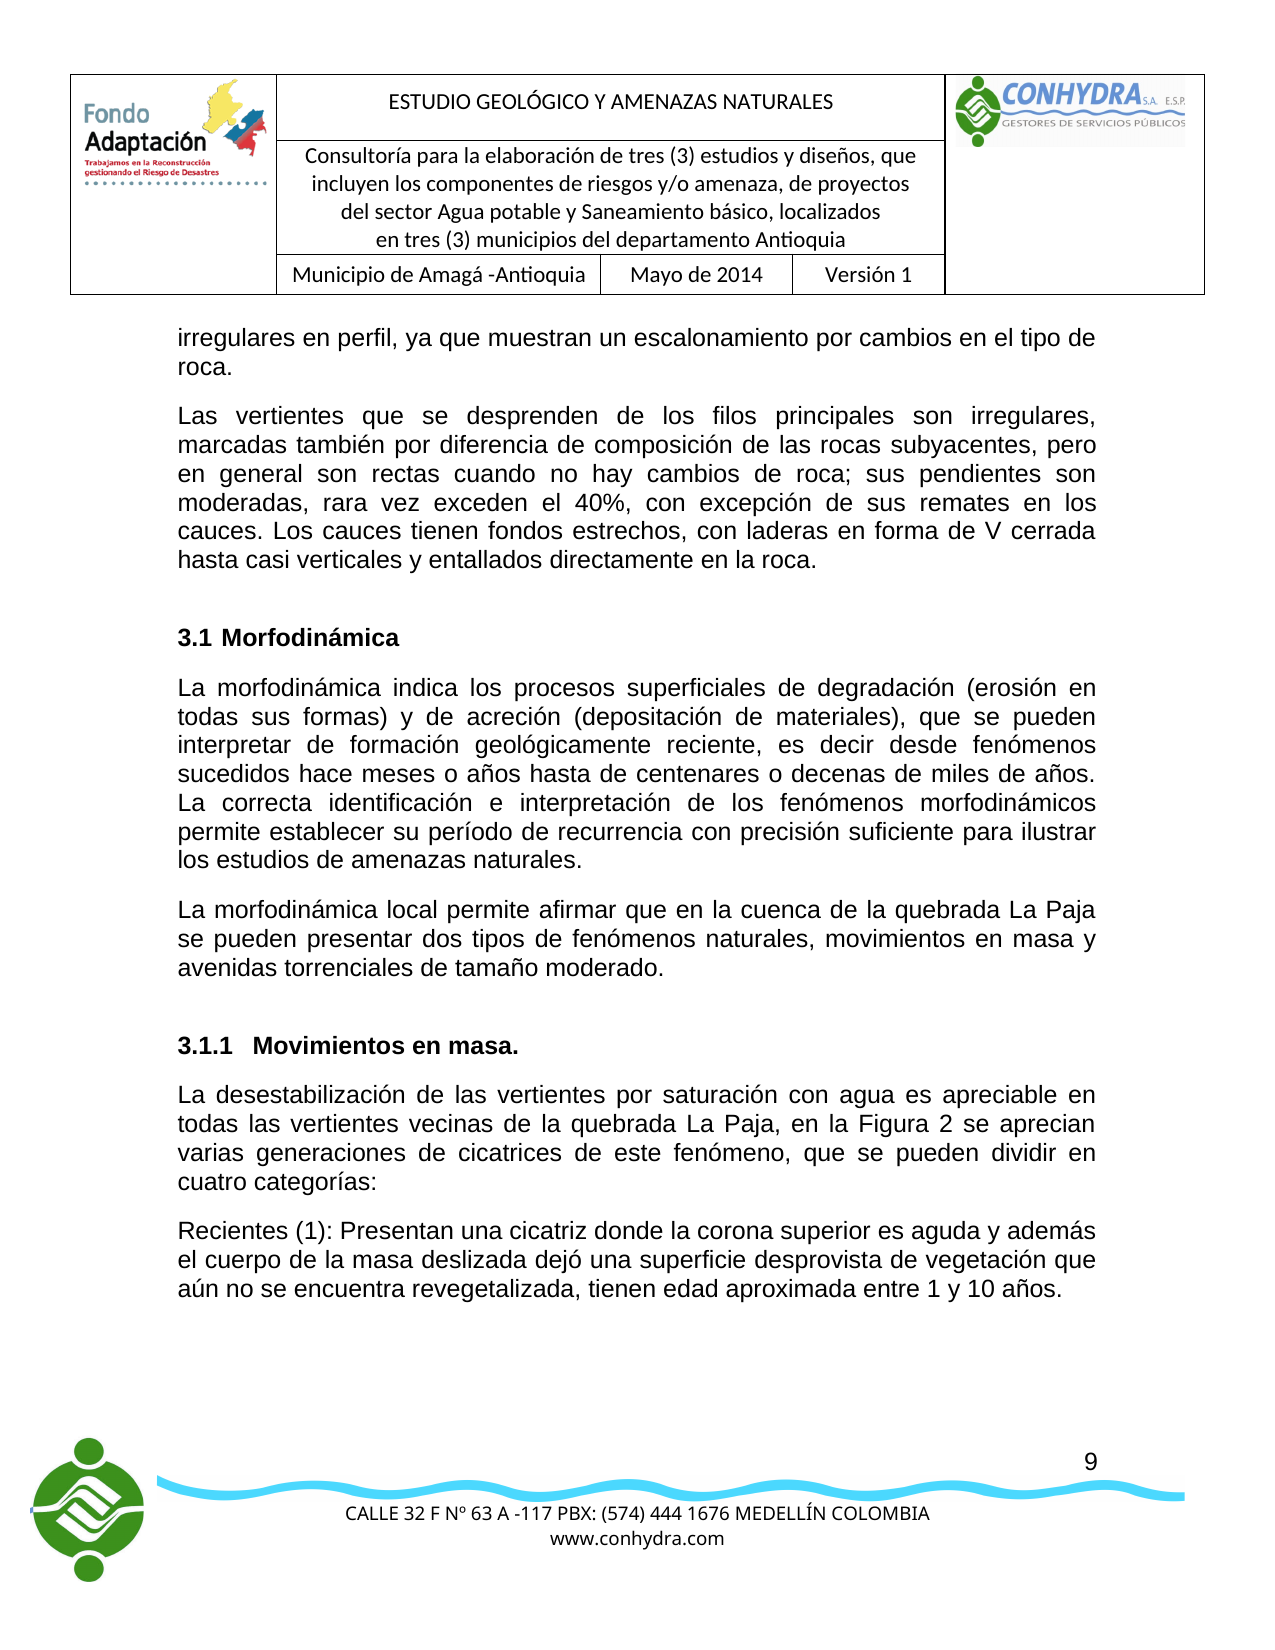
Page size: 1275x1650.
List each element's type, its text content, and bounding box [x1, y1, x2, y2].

picture [955, 75, 1186, 147]
text Recientes (1): Presentan una cicatriz donde la corona superior es aguda y además el cuerpo de la masa deslizada dejó una superficie desprovista de vegetación que aún no se encuentra revegetalizada, tienen edad aproximada entre 1 y 10 años. [177, 1216, 1098, 1303]
picture [30, 1432, 144, 1582]
text Las vertientes que se desprenden de los filos principales son irregulares, marcadas también por diferencia de composición de las rocas subyacentes, pero en general son rectas cuando no hay cambios de roca; sus pendientes son moderadas, rara vez exceden el 40%, con excepción de sus remates en los cauces. Los cauces tienen fondos estrechos, con laderas en forma de V cerrada hasta casi verticales y entallados directamente en la roca. [177, 401, 1098, 574]
list Morfodinámica [177, 623, 1098, 652]
text La desestabilización de las vertientes por saturación con agua es apreciable en todas las vertientes vecinas de la quebrada La Paja, en la Figura 2 se aprecian varias generaciones de cicatrices de este fenómeno, que se pueden dividir en cuatro categorías: [177, 1081, 1098, 1196]
text La morfodinámica local permite afirmar que en la cuenca de la quebrada La Paja se pueden presentar dos tipos de fenómenos naturales, movimientos en masa y avenidas torrenciales de tamaño moderado. [177, 895, 1098, 981]
list Movimientos en masa. [177, 1031, 1098, 1060]
text La morfodinámica indica los procesos superficiales de degradación (erosión en todas sus formas) y de acreción (depositación de materiales), que se pueden interpretar de formación geológicamente reciente, es decir desde fenómenos sucedidos hace meses o años hasta de centenares o decenas de miles de años. La correcta identificación e interpretación de los fenómenos morfodinámicos permite establecer su período de recurrencia con precisión suficiente para ilustrar los estudios de amenazas naturales. [177, 673, 1098, 874]
picture [156, 1475, 1185, 1502]
picture [84, 75, 267, 186]
